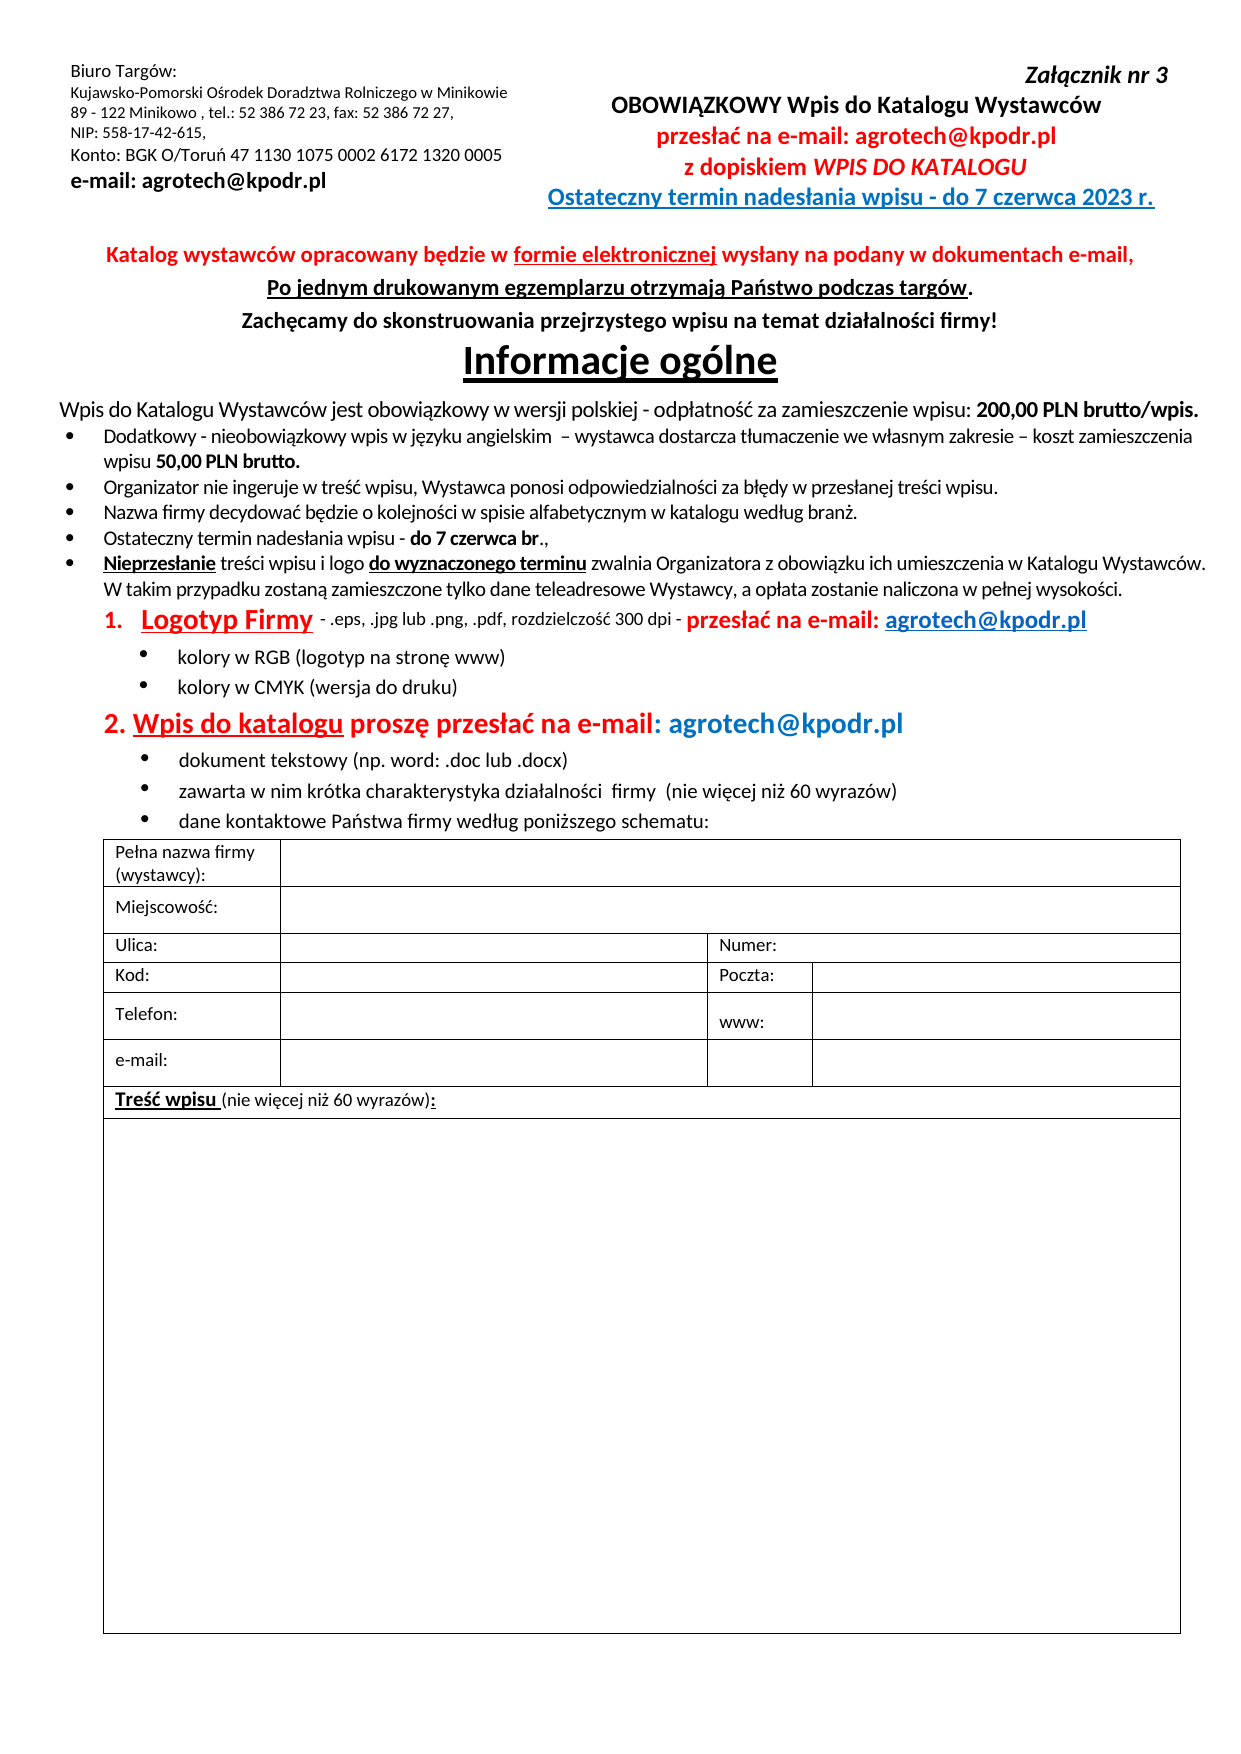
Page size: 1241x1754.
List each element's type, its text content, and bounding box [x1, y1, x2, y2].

table_cell [281, 887, 1180, 932]
table_cell Numer: [708, 934, 1180, 962]
table_header Pełna nazwa firmy (wystawcy): [104, 840, 280, 886]
list dokument tekstowy (np. word: .doc lub .docx) [141, 747, 1181, 773]
list dane kontaktowe Państwa firmy według poniższego schematu: [141, 808, 1181, 834]
list Ostateczny termin nadesłania wpisu - do 7 czerwca br., [66, 525, 1211, 550]
table_cell e-mail: [104, 1040, 280, 1086]
table_cell Miejscowość: [104, 887, 280, 932]
table_cell [813, 993, 1180, 1039]
table_cell Kod: [104, 963, 280, 992]
table_cell [281, 1040, 707, 1086]
list zawarta w nim krótka charakterystyka działalności firmy (nie więcej niż 60 wyrazów) [141, 778, 1181, 803]
table_header Biuro Targów: Kujawsko-Pomorski Ośrodek Doradztwa Rolniczego w Minikowie 89 - 122 Minikowo , tel.: 52 386 72 23, fax: 52 386 72 27, NIP: 558-17-42-615, Konto: BGK O/Toruń 47 1130 1075 0002 6172 1320 0005 e-mail: agrotech@kpodr.pl [59, 59, 532, 212]
table_cell [708, 1040, 812, 1086]
table_cell [104, 1119, 1180, 1633]
list Nieprzesłanie treści wpisu i logo do wyznaczonego terminu zwalnia Organizatora z obowiązku ich umieszczenia w Katalogu Wystawców. W takim przypadku zostaną zamieszczone tylko dane teleadresowe Wystawcy, a opłata zostanie naliczona w pełnej wysokości. [66, 550, 1211, 601]
table_header [281, 840, 1180, 886]
table_cell Poczta: [708, 963, 812, 992]
table_header Załącznik nr 3 OBOWIĄZKOWY Wpis do Katalogu Wystawców przesłać na e-mail: agrotech@kpodr.pl z dopiskiem WPIS DO KATALOGU Ostateczny termin nadesłania wpisu - do 7 czerwca 2023 r. [532, 59, 1181, 212]
list Dodatkowy - nieobowiązkowy wpis w języku angielskim – wystawca dostarcza tłumaczenie we własnym zakresie – koszt zamieszczenia wpisu 50,00 PLN brutto. [66, 423, 1211, 474]
table_cell [813, 963, 1180, 992]
text 2. Wpis do katalogu proszę przesłać na e-mail: agrotech@kpodr.pl [103, 705, 1181, 740]
table_cell [281, 934, 707, 962]
list Nazwa firmy decydować będzie o kolejności w spisie alfabetycznym w katalogu według branż. [66, 499, 1211, 525]
text Wpis do Katalogu Wystawców jest obowiązkowy w wersji polskiej - odpłatność za zamieszczenie wpisu: 200,00 PLN brutto/wpis. [59, 395, 1211, 423]
list Organizator nie ingeruje w treść wpisu, Wystawca ponosi odpowiedzialności za błędy w przesłanej treści wpisu. [66, 474, 1211, 499]
table_cell www: [708, 993, 812, 1039]
text Zachęcamy do skonstruowania przejrzystego wpisu na temat działalności firmy! [59, 301, 1181, 334]
table_cell [281, 993, 707, 1039]
table_cell Telefon: [104, 993, 280, 1039]
text Informacje ogólne [59, 334, 1181, 385]
list kolory w CMYK (wersja do druku) [140, 674, 1181, 700]
text Katalog wystawców opracowany będzie w formie elektronicznej wysłany na podany w dokumentach e-mail, [59, 240, 1181, 268]
list Logotyp Firmy - .eps, .jpg lub .png, .pdf, rozdzielczość 300 dpi - przesłać na e-mail: agrotech@kpodr.pl [103, 601, 1181, 637]
table_cell Treść wpisu (nie więcej niż 60 wyrazów): [104, 1087, 1180, 1118]
table_cell Ulica: [104, 934, 280, 962]
table_cell [813, 1040, 1180, 1086]
list kolory w RGB (logotyp na stronę www) [140, 644, 1181, 669]
table_cell [281, 963, 707, 992]
text Po jednym drukowanym egzemplarzu otrzymają Państwo podczas targów. [59, 268, 1181, 301]
